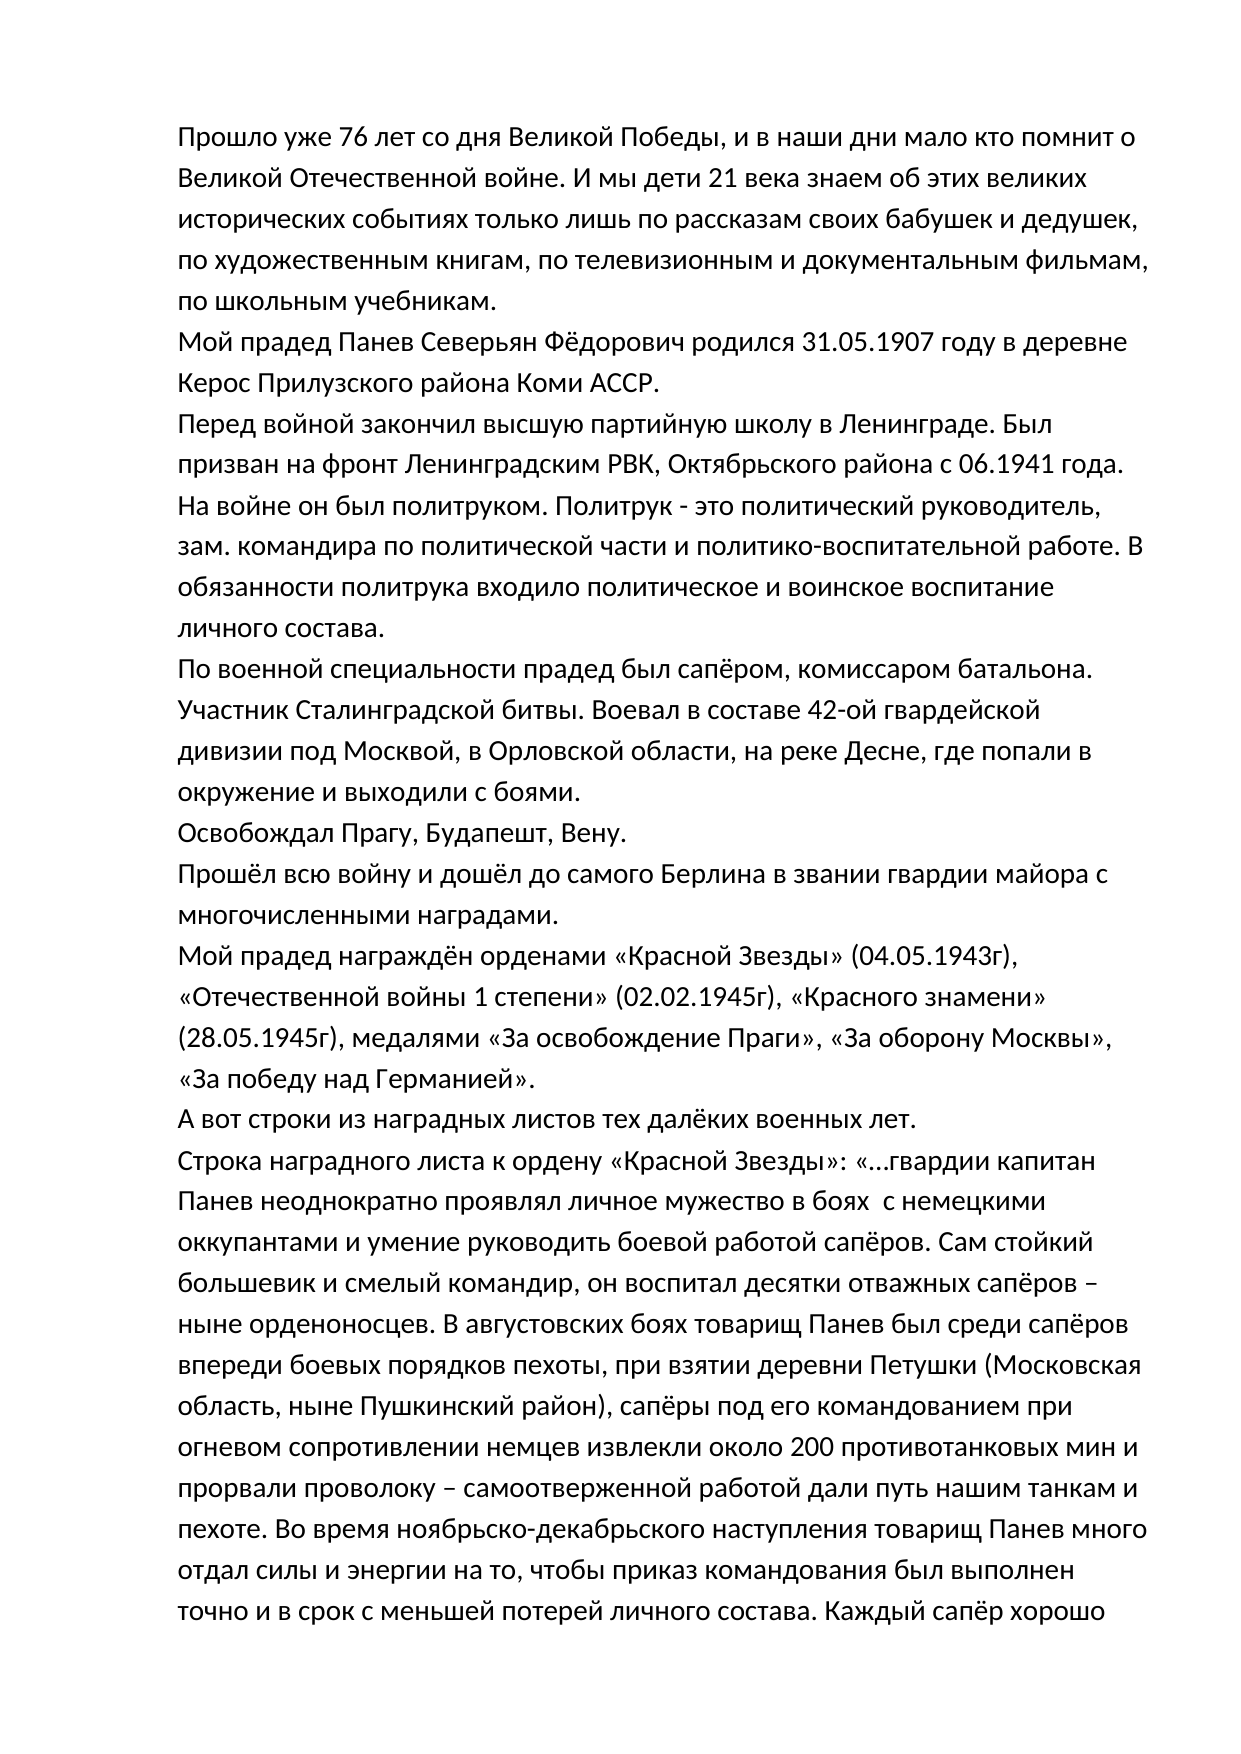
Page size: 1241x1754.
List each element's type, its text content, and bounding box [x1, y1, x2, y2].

text На войне он был политруком. Политрук - это политический руководитель, зам. командира по политической части и политико-воспитательной работе. В обязанности политрука входило политическое и воинское воспитание личного состава. [177, 487, 1152, 645]
text Прошёл всю войну и дошёл до самого Берлина в звании гвардии майора с многочисленными наградами. [177, 855, 1152, 932]
text Прошло уже 76 лет со дня Великой Победы, и в наши дни мало кто помнит о Великой Отечественной войне. И мы дети 21 века знаем об этих великих исторических событиях только лишь по рассказам своих бабушек и дедушек, по художественным книгам, по телевизионным и документальным фильмам, по школьным учебникам. [177, 118, 1152, 317]
text Перед войной закончил высшую партийную школу в Ленинграде. Был призван на фронт Ленинградским РВК, Октябрьского района с 06.1941 года. [177, 405, 1152, 481]
text По военной специальности прадед был сапёром, комиссаром батальона. Участник Сталинградской битвы. Воевал в составе 42-ой гвардейской дивизии под Москвой, в Орловской области, на реке Десне, где попали в окружение и выходили с боями. [177, 650, 1152, 809]
text А вот строки из наградных листов тех далёких военных лет. [177, 1101, 1152, 1136]
text Освобождал Прагу, Будапешт, Вену. [177, 814, 1152, 850]
text Мой прадед награждён орденами «Красной Звезды» (04.05.1943г), «Отечественной войны 1 степени» (02.02.1945г), «Красного знамени» (28.05.1945г), медалями «За освобождение Праги», «За оборону Москвы», «За победу над Германией». [177, 937, 1152, 1095]
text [177, 1142, 1152, 1627]
text Мой прадед Панев Северьян Фёдорович родился 31.05.1907 году в деревне Керос Прилузского района Коми АССР. [177, 323, 1152, 399]
